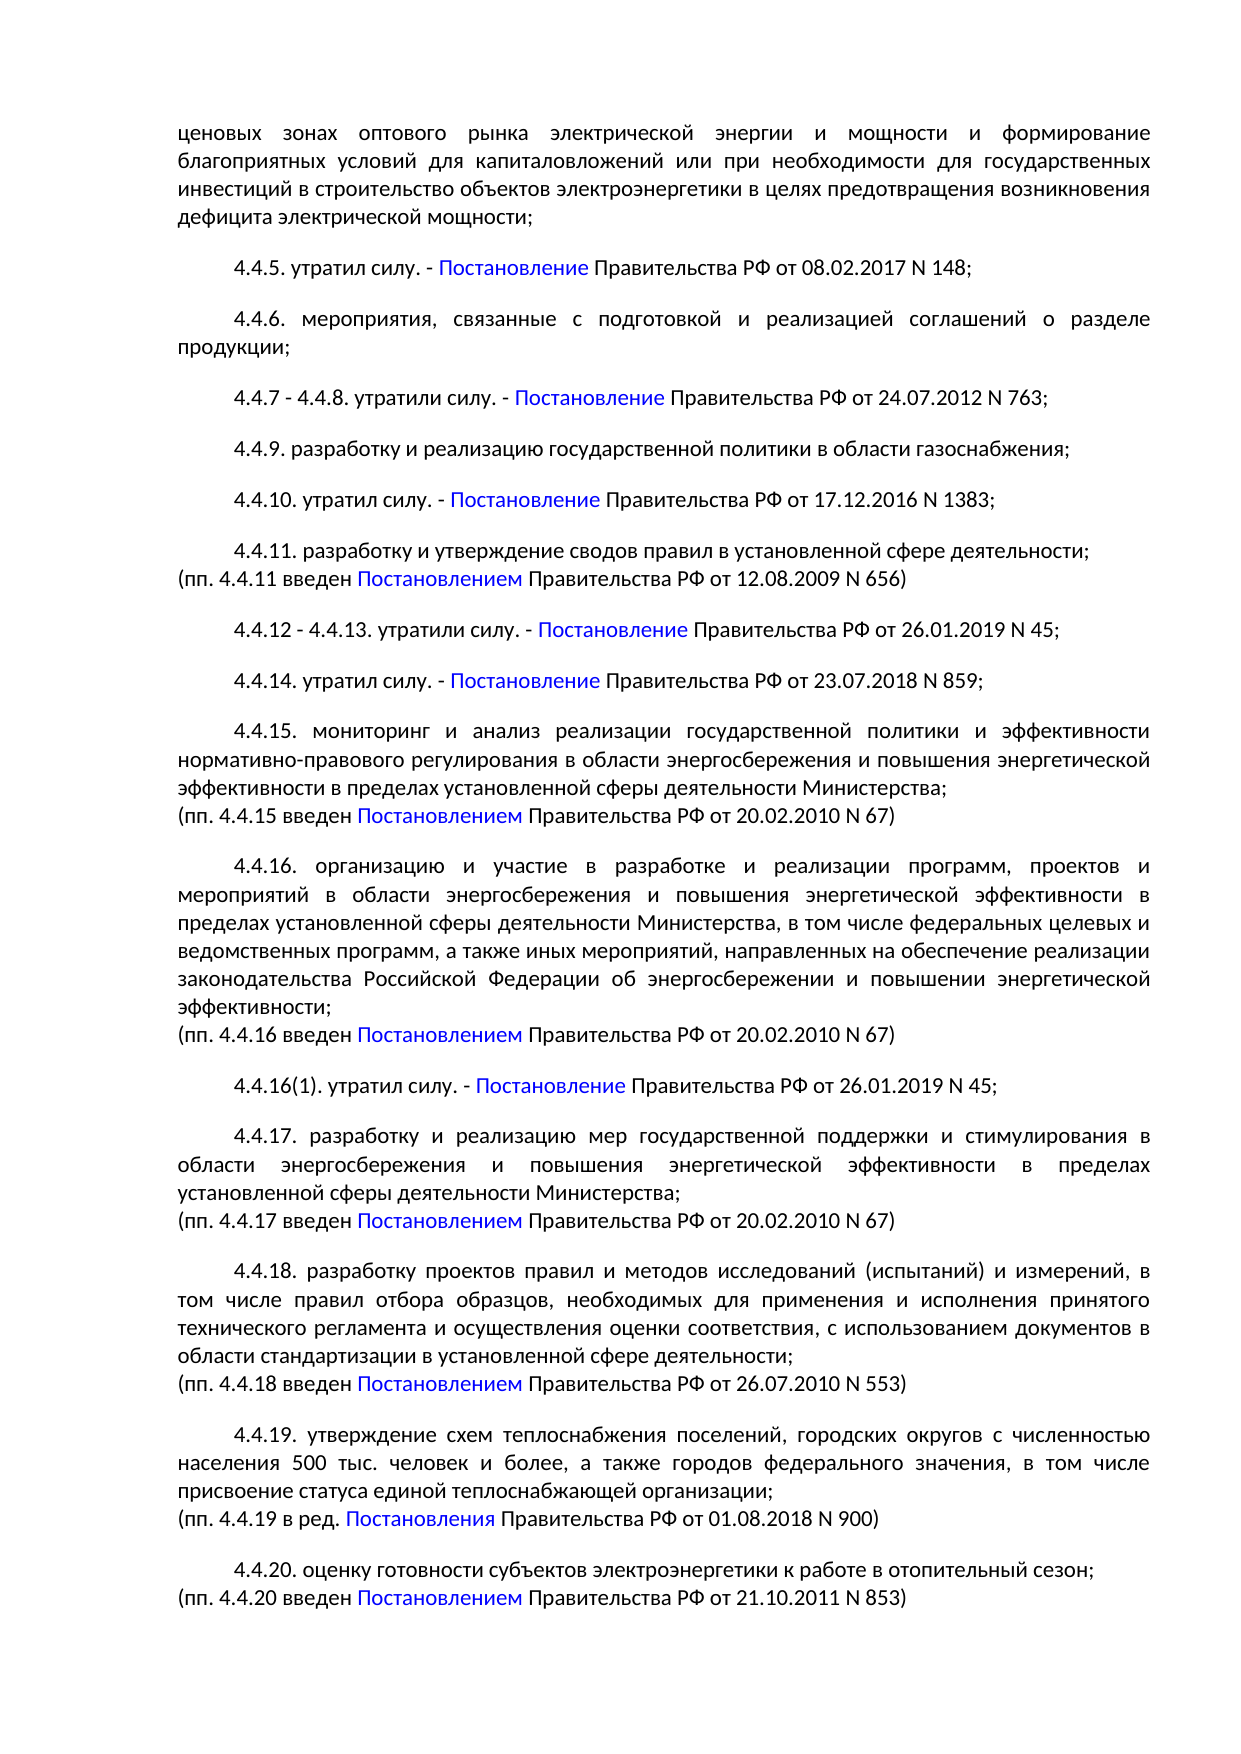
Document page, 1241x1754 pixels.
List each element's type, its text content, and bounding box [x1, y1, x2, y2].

text 4.4.9. разработку и реализацию государственной политики в области газоснабжения; [177, 434, 1152, 462]
text 4.4.15. мониторинг и анализ реализации государственной политики и эффективности нормативно-правового регулирования в области энергосбережения и повышения энергетической эффективности в пределах установленной сферы деятельности Министерства; [177, 717, 1152, 801]
text 4.4.12 - 4.4.13. утратили силу. - Постановление Правительства РФ от 26.01.2019 N 45; [177, 615, 1152, 643]
text 4.4.16(1). утратил силу. - Постановление Правительства РФ от 26.01.2019 N 45; [177, 1071, 1152, 1099]
text (пп. 4.4.16 введен Постановлением Правительства РФ от 20.02.2010 N 67) [177, 1020, 1152, 1048]
text (пп. 4.4.15 введен Постановлением Правительства РФ от 20.02.2010 N 67) [177, 801, 1152, 829]
text 4.4.7 - 4.4.8. утратили силу. - Постановление Правительства РФ от 24.07.2012 N 763; [177, 383, 1152, 411]
text 4.4.10. утратил силу. - Постановление Правительства РФ от 17.12.2016 N 1383; [177, 485, 1152, 513]
text (пп. 4.4.19 в ред. Постановления Правительства РФ от 01.08.2018 N 900) [177, 1504, 1152, 1532]
text (пп. 4.4.17 введен Постановлением Правительства РФ от 20.02.2010 N 67) [177, 1206, 1152, 1234]
text 4.4.5. утратил силу. - Постановление Правительства РФ от 08.02.2017 N 148; [177, 253, 1152, 281]
text 4.4.11. разработку и утверждение сводов правил в установленной сфере деятельности; [177, 536, 1152, 564]
text 4.4.16. организацию и участие в разработке и реализации программ, проектов и мероприятий в области энергосбережения и повышения энергетической эффективности в пределах установленной сферы деятельности Министерства, в том числе федеральных целевых и ведомственных программ, а также иных мероприятий, направленных на обеспечение реализации законодательства Российской Федерации об энергосбережении и повышении энергетической эффективности; [177, 852, 1152, 1020]
text (пп. 4.4.20 введен Постановлением Правительства РФ от 21.10.2011 N 853) [177, 1583, 1152, 1611]
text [177, 118, 1152, 230]
text 4.4.20. оценку готовности субъектов электроэнергетики к работе в отопительный сезон; [177, 1555, 1152, 1583]
text (пп. 4.4.18 введен Постановлением Правительства РФ от 26.07.2010 N 553) [177, 1369, 1152, 1397]
text 4.4.18. разработку проектов правил и методов исследований (испытаний) и измерений, в том числе правил отбора образцов, необходимых для применения и исполнения принятого технического регламента и осуществления оценки соответствия, с использованием документов в области стандартизации в установленной сфере деятельности; [177, 1257, 1152, 1369]
text 4.4.19. утверждение схем теплоснабжения поселений, городских округов с численностью населения 500 тыс. человек и более, а также городов федерального значения, в том числе присвоение статуса единой теплоснабжающей организации; [177, 1420, 1152, 1504]
text (пп. 4.4.11 введен Постановлением Правительства РФ от 12.08.2009 N 656) [177, 564, 1152, 592]
text 4.4.6. мероприятия, связанные с подготовкой и реализацией соглашений о разделе продукции; [177, 304, 1152, 360]
text 4.4.17. разработку и реализацию мер государственной поддержки и стимулирования в области энергосбережения и повышения энергетической эффективности в пределах установленной сферы деятельности Министерства; [177, 1122, 1152, 1206]
text 4.4.14. утратил силу. - Постановление Правительства РФ от 23.07.2018 N 859; [177, 666, 1152, 694]
